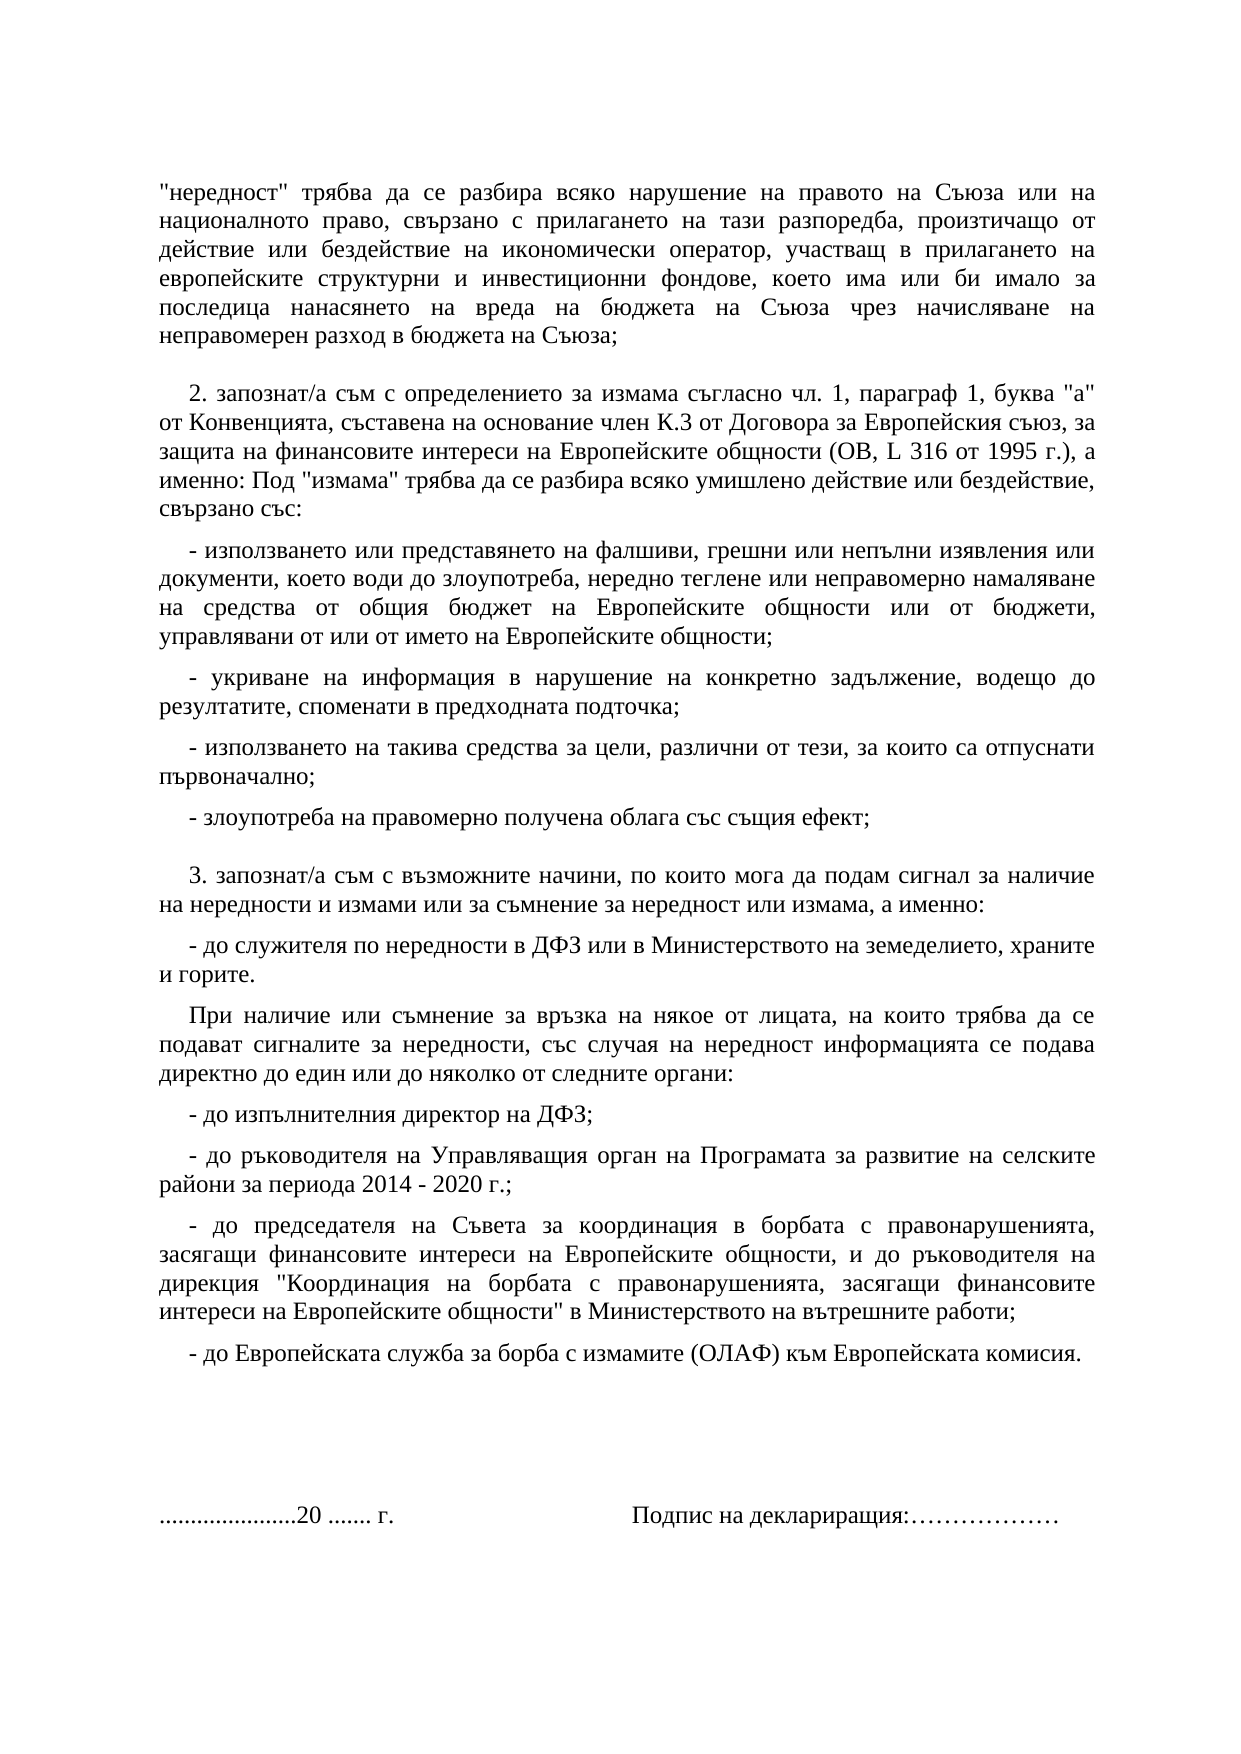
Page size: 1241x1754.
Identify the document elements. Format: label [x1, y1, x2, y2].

table_header [148, 148, 1108, 1587]
